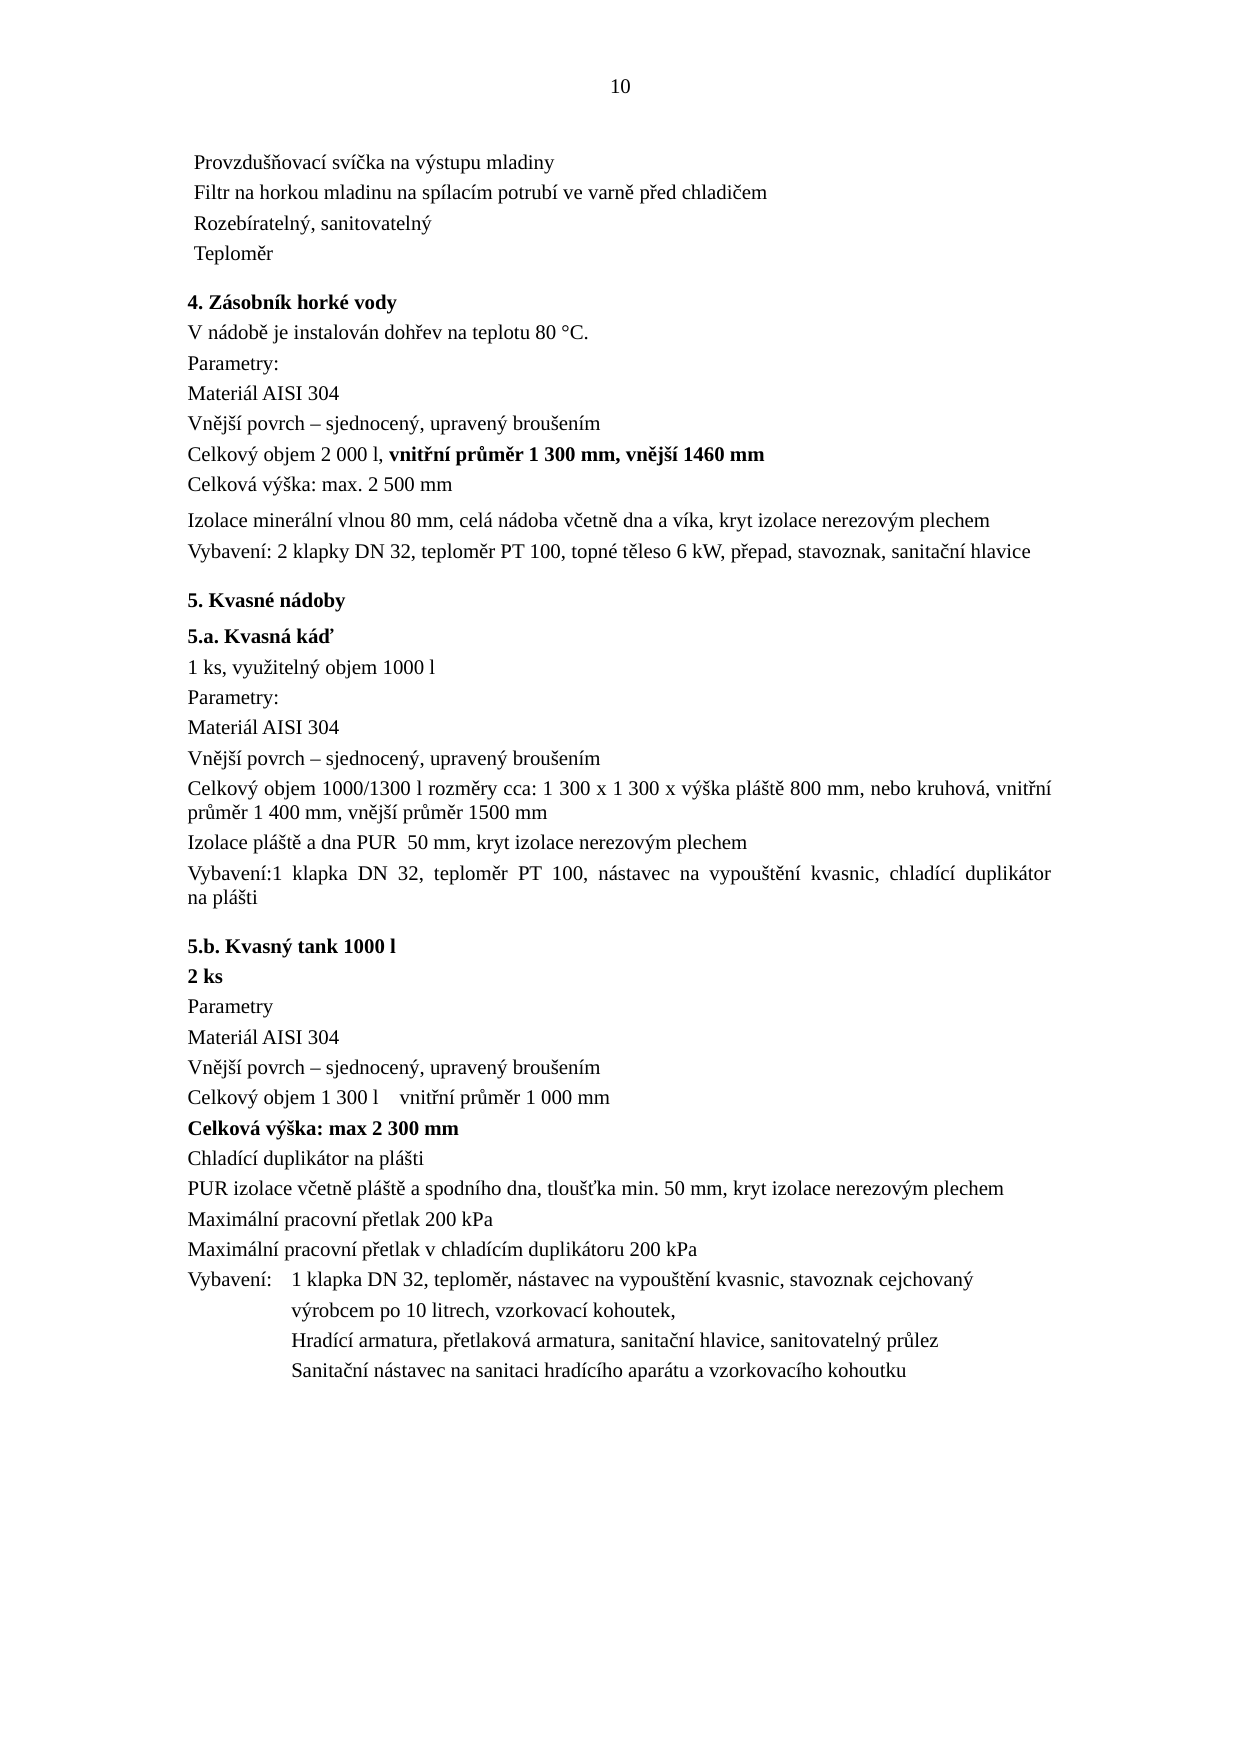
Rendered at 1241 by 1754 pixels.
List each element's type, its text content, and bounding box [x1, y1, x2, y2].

text Celková výška: max. 2 500 mm [187, 472, 1053, 496]
text Izolace minerální vlnou 80 mm, celá nádoba včetně dna a víka, kryt izolace nerezovým plechem [187, 508, 1053, 532]
text V nádobě je instalován dohřev na teplotu 80 °C. [187, 320, 1053, 344]
text 5. Kvasné nádoby [187, 588, 1053, 612]
text Chladící duplikátor na plášti [187, 1146, 1053, 1170]
text Celkový objem 1000/1300 l rozměry cca: 1 300 x 1 300 x výška pláště 800 mm, nebo kruhová, vnitřní průměr 1 400 mm, vnější průměr 1500 mm [187, 776, 1053, 824]
text Rozebíratelný, sanitovatelný [193, 211, 1053, 235]
text Izolace pláště a dna PUR 50 mm, kryt izolace nerezovým plechem [187, 830, 1053, 854]
text Vnější povrch – sjednocený, upravený broušením [187, 746, 1053, 770]
text Vnější povrch – sjednocený, upravený broušením [187, 1055, 1053, 1079]
text Filtr na horkou mladinu na spílacím potrubí ve varně před chladičem [193, 180, 1053, 204]
text 5.b. Kvasný tank 1000 l [187, 934, 1053, 958]
text Parametry [187, 994, 1053, 1018]
text Celkový objem 1 300 l vnitřní průměr 1 000 mm [187, 1085, 1053, 1109]
text Hradící armatura, přetlaková armatura, sanitační hlavice, sanitovatelný průlez [187, 1328, 1053, 1352]
text PUR izolace včetně pláště a spodního dna, tloušťka min. 50 mm, kryt izolace nerezovým plechem [187, 1176, 1053, 1200]
text Vybavení: 1 klapka DN 32, teploměr, nástavec na vypouštění kvasnic, stavoznak cejchovaný [187, 1267, 1053, 1291]
text Teploměr [193, 241, 1053, 265]
text 5.a. Kvasná káď [187, 624, 1053, 648]
text Vybavení: 2 klapky DN 32, teploměr PT 100, topné těleso 6 kW, přepad, stavoznak, sanitační hlavice [187, 539, 1053, 563]
text 4. Zásobník horké vody [187, 290, 1053, 314]
text Parametry: [187, 685, 1053, 709]
text Vnější povrch – sjednocený, upravený broušením [187, 411, 1053, 435]
text Materiál AISI 304 [187, 715, 1053, 739]
text Maximální pracovní přetlak 200 kPa [187, 1207, 1053, 1231]
text Materiál AISI 304 [187, 1025, 1053, 1049]
text Parametry: [187, 351, 1053, 375]
text Celkový objem 2 000 l, vnitřní průměr 1 300 mm, vnější 1460 mm [187, 442, 1053, 466]
text Sanitační nástavec na sanitaci hradícího aparátu a vzorkovacího kohoutku [187, 1358, 1053, 1382]
text Provzdušňovací svíčka na výstupu mladiny [193, 150, 1053, 174]
text 2 ks [187, 964, 1053, 988]
text 1 ks, využitelný objem 1000 l [187, 655, 1053, 679]
text Materiál AISI 304 [187, 381, 1053, 405]
text Maximální pracovní přetlak v chladícím duplikátoru 200 kPa [187, 1237, 1053, 1261]
text Celková výška: max 2 300 mm [187, 1116, 1053, 1140]
text Vybavení:1 klapka DN 32, teploměr PT 100, nástavec na vypouštění kvasnic, chladící duplikátor na plášti [187, 861, 1053, 909]
text výrobcem po 10 litrech, vzorkovací kohoutek, [187, 1297, 1053, 1322]
